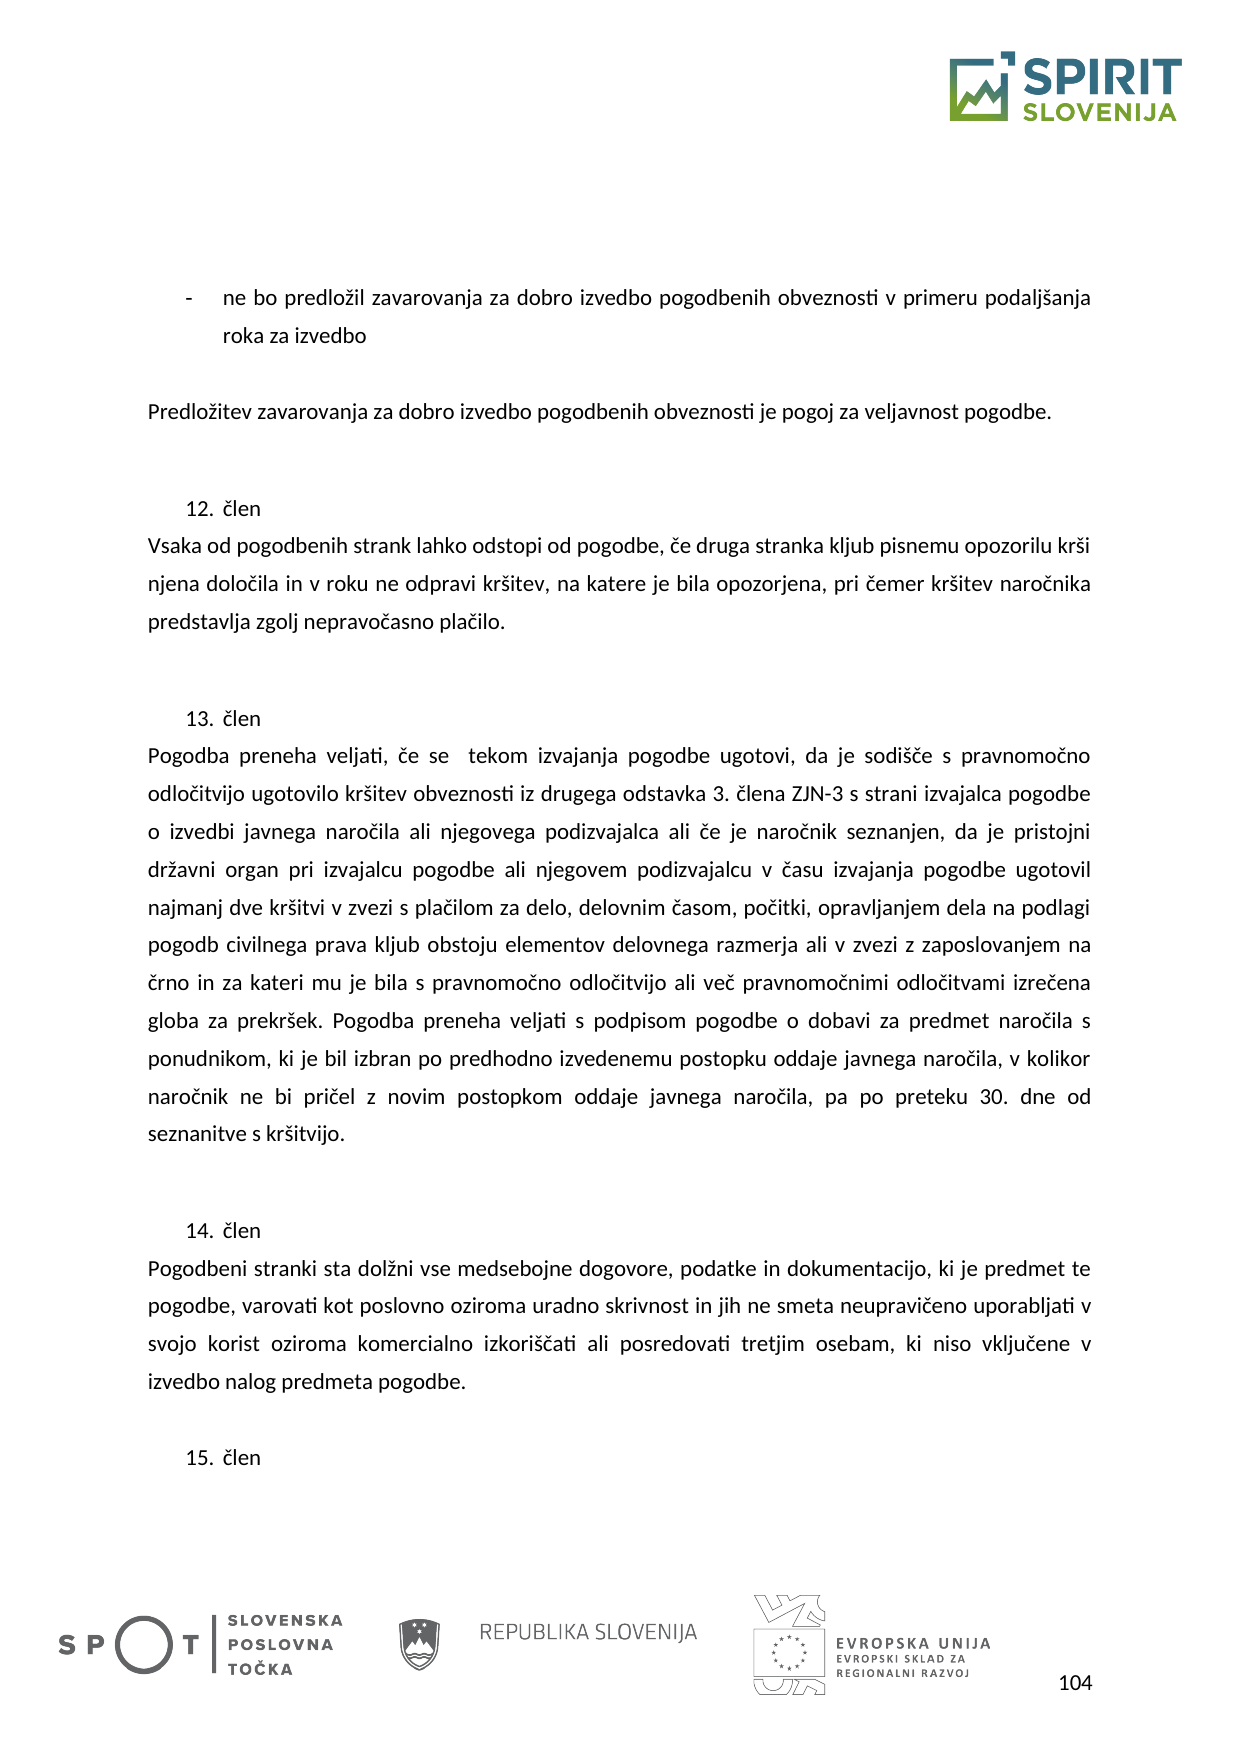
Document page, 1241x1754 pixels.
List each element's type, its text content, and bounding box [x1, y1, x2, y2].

text Predložitev zavarovanja za dobro izvedbo pogodbenih obveznosti je pogoj za veljavnost pogodbe. [148, 397, 1093, 425]
list člen [185, 1216, 1093, 1244]
picture [0, 0, 1241, 138]
text Pogodba preneha veljati, če se tekom izvajanja pogodbe ugotovi, da je sodišče s pravnomočno odločitvijo ugotovilo kršitev obveznosti iz drugega odstavka 3. člena ZJN-3 s strani izvajalca pogodbe o izvedbi javnega naročila ali njegovega podizvajalca ali če je naročnik seznanjen, da je pristojni državni organ pri izvajalcu pogodbe ali njegovem podizvajalcu v času izvajanja pogodbe ugotovil najmanj dve kršitvi v zvezi s plačilom za delo, delovnim časom, počitki, opravljanjem dela na podlagi pogodb civilnega prava kljub obstoju elementov delovnega razmerja ali v zvezi z zaposlovanjem na črno in za kateri mu je bila s pravnomočno odločitvijo ali več pravnomočnimi odločitvami izrečena globa za prekršek. Pogodba preneha veljati s podpisom pogodbe o dobavi za predmet naročila s ponudnikom, ki je bil izbran po predhodno izvedenemu postopku oddaje javnega naročila, v kolikor naročnik ne bi pričel z novim postopkom oddaje javnega naročila, pa po preteku 30. dne od seznanitve s kršitvijo. [148, 741, 1093, 1148]
text Pogodbeni stranki sta dolžni vse medsebojne dogovore, podatke in dokumentacijo, ki je predmet te pogodbe, varovati kot poslovno oziroma uradno skrivnost in jih ne smeta neupravičeno uporabljati v svojo korist oziroma komercialno izkoriščati ali posredovati tretjim osebam, ki niso vključene v izvedbo nalog predmeta pogodbe. [148, 1254, 1093, 1395]
picture [0, 1583, 1241, 1754]
list člen [185, 704, 1093, 732]
list člen [185, 1443, 1093, 1471]
list ne bo predložil zavarovanja za dobro izvedbo pogodbenih obveznosti v primeru podaljšanja roka za izvedbo [185, 281, 1093, 350]
text Vsaka od pogodbenih strank lahko odstopi od pogodbe, če druga stranka kljub pisnemu opozorilu krši njena določila in v roku ne odpravi kršitev, na katere je bila opozorjena, pri čemer kršitev naročnika predstavlja zgolj nepravočasno plačilo. [148, 532, 1093, 635]
list člen [185, 494, 1093, 522]
